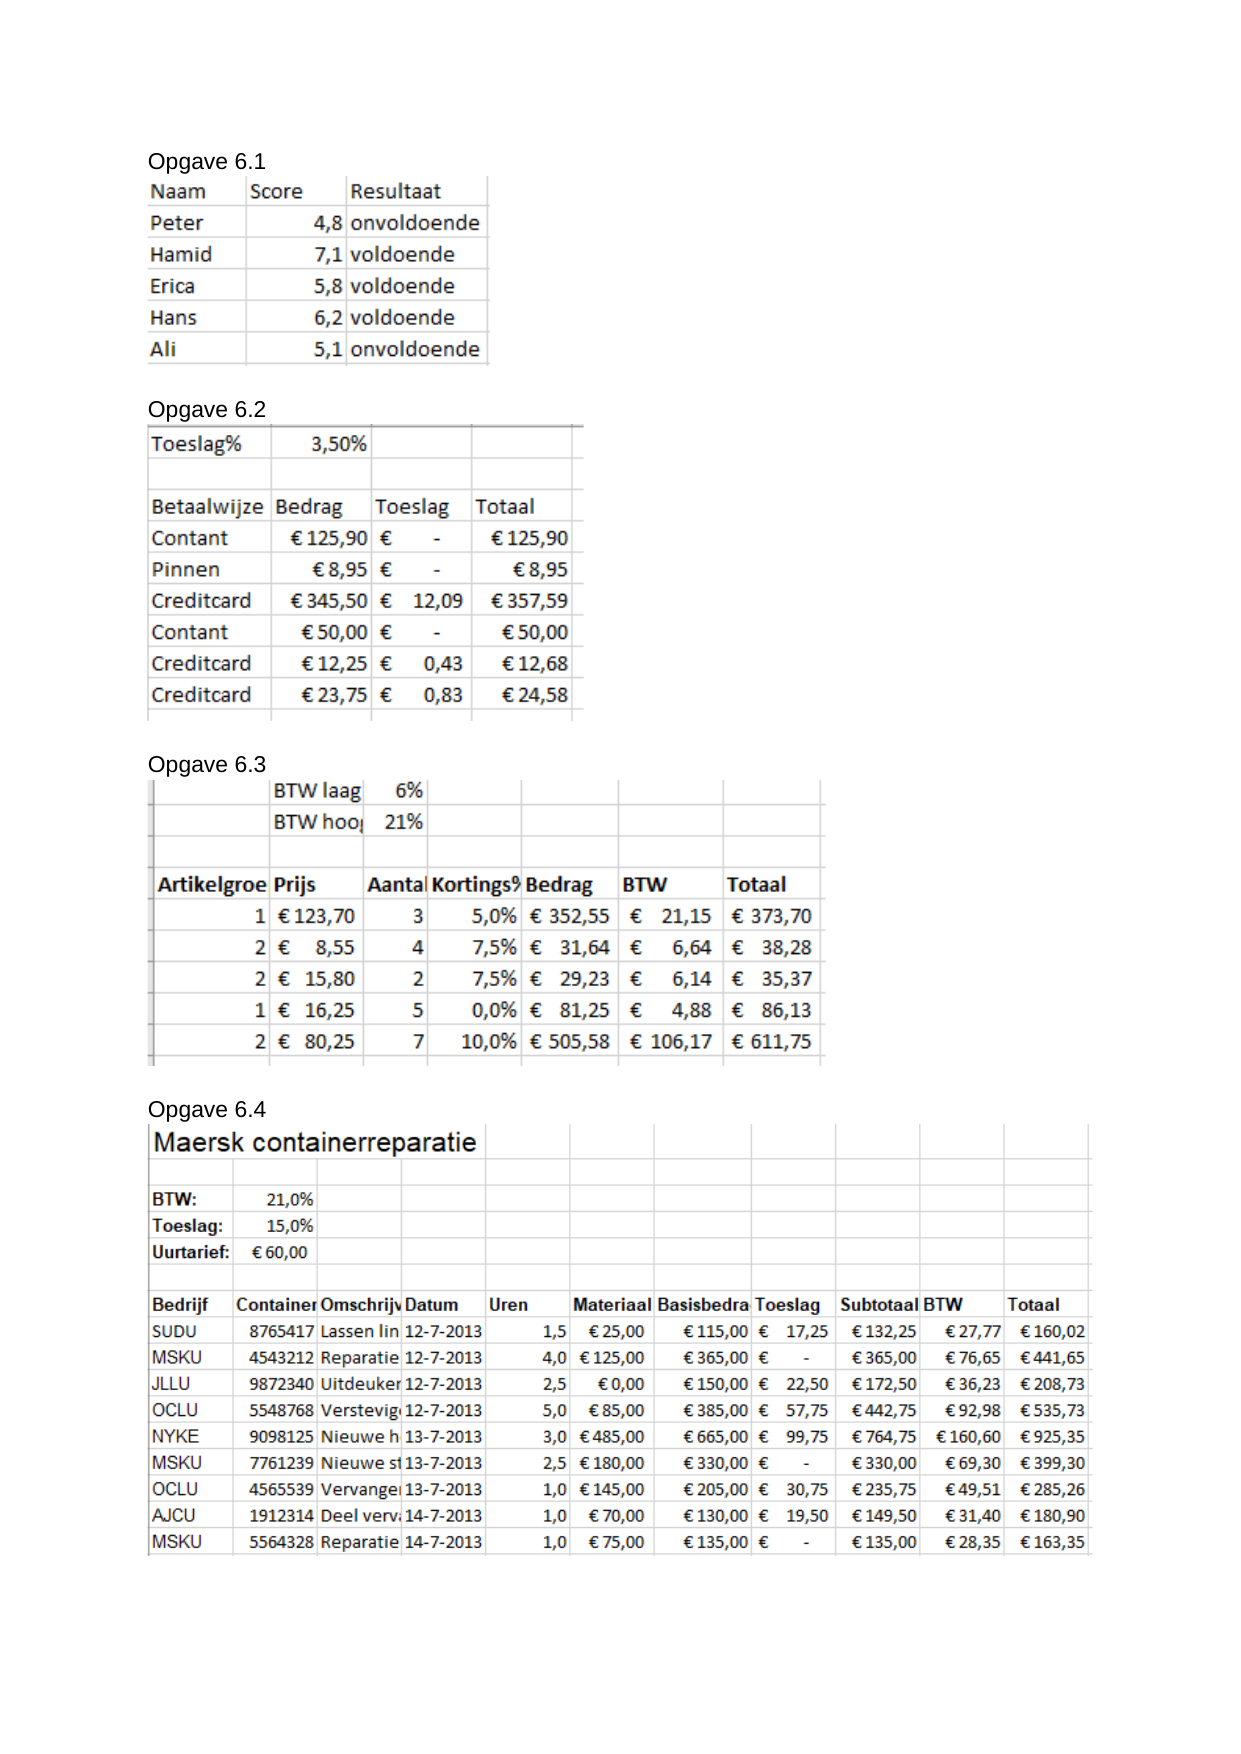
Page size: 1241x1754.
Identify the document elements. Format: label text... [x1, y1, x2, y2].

text Opgave 6.1 [148, 148, 1093, 174]
text Opgave 6.2 [148, 396, 1093, 422]
picture [147, 176, 490, 366]
picture [147, 1124, 1093, 1556]
text Opgave 6.4 [148, 1096, 1093, 1123]
text Opgave 6.3 [148, 751, 1093, 778]
picture [147, 780, 826, 1066]
picture [147, 424, 584, 721]
